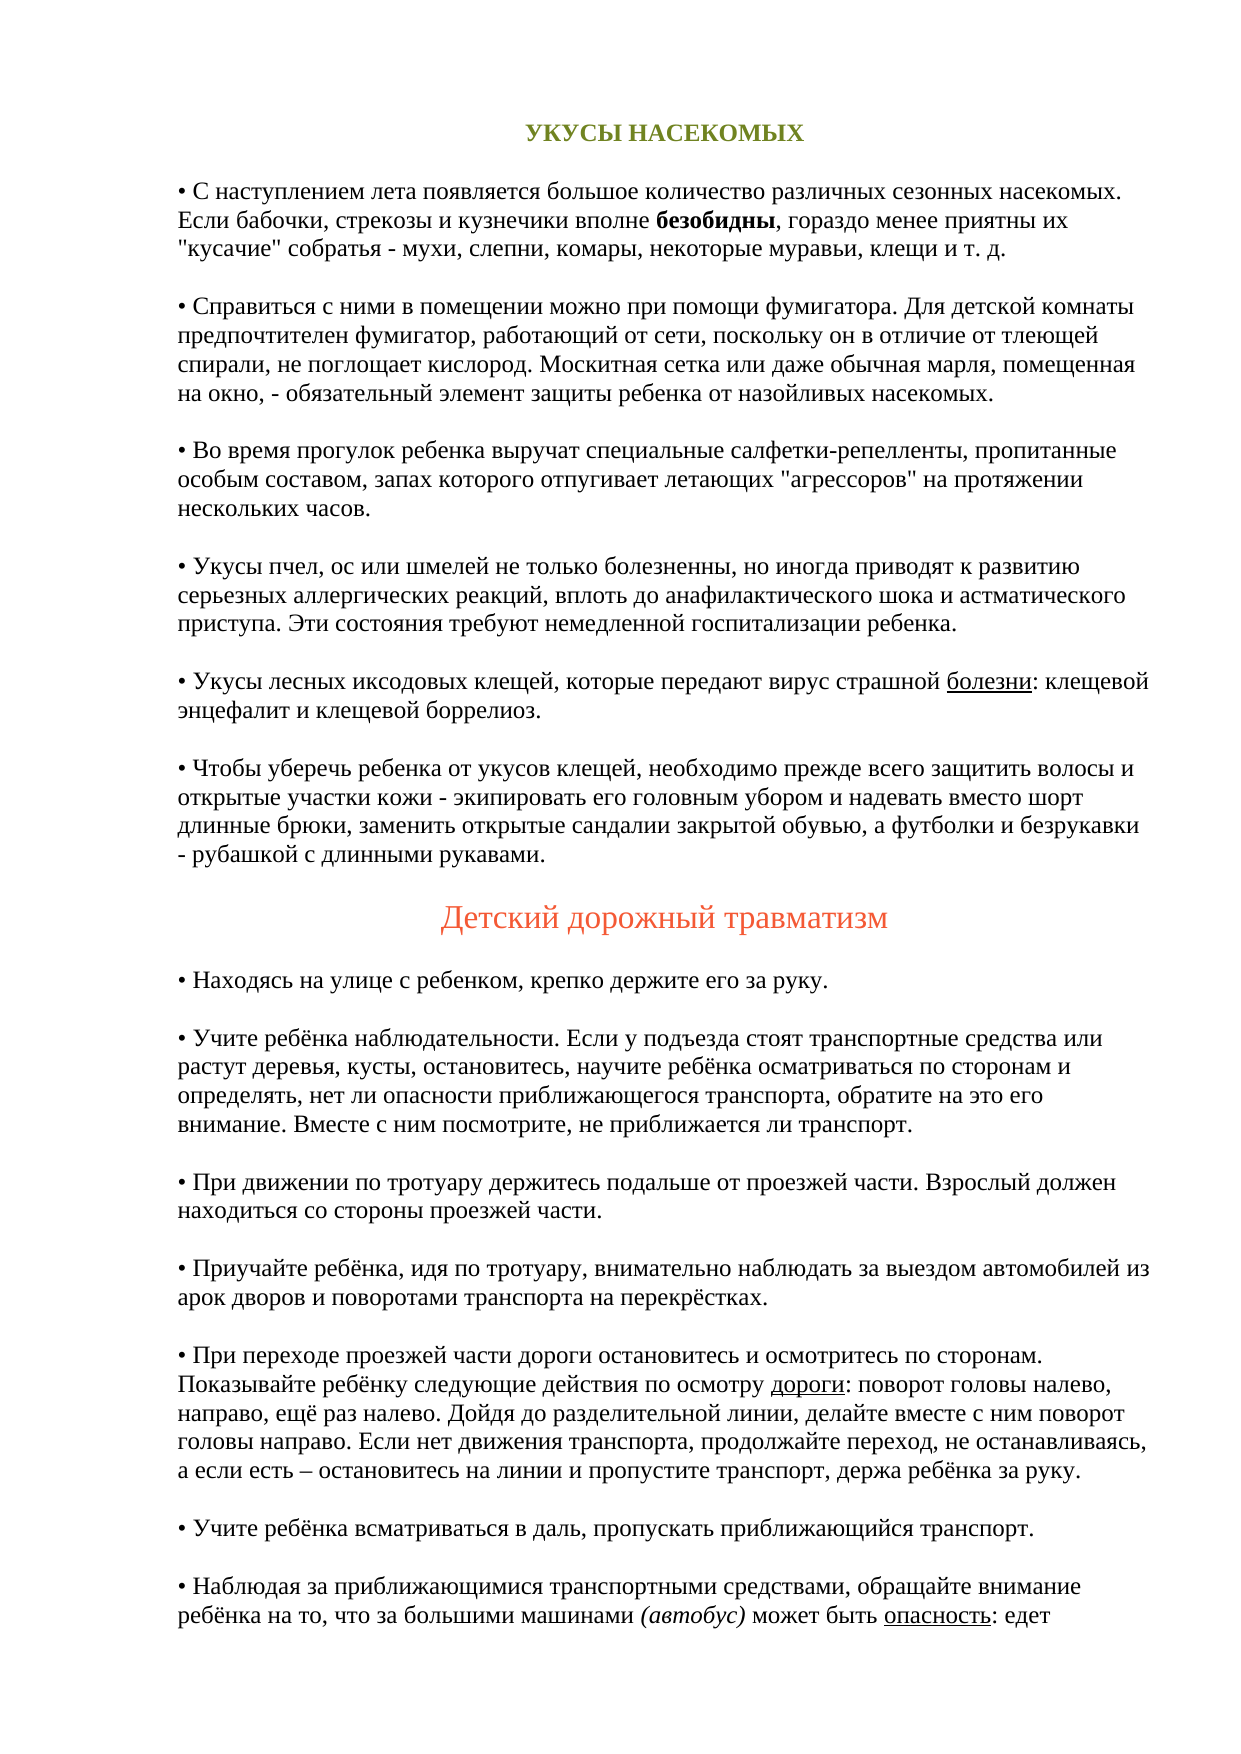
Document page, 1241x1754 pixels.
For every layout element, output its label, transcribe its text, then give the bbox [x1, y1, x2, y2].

text • При движении по тротуару держитесь подальше от проезжей части. Взрослый должен находиться со стороны проезжей части. [177, 1167, 1152, 1224]
text УКУСЫ НАСЕКОМЫХ [177, 118, 1152, 147]
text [177, 1571, 1152, 1628]
text • Приучайте ребёнка, идя по тротуару, внимательно наблюдать за выездом автомобилей из арок дворов и поворотами транспорта на перекрёстках. [177, 1253, 1152, 1311]
text • С наступлением лета появляется большое количество различных сезонных насекомых. Если бабочки, стрекозы и кузнечики вполне безобидны, гораздо менее приятны их "кусачие" собратья - мухи, слепни, комары, некоторые муравьи, клещи и т. д. [177, 176, 1152, 262]
text • Во время прогулок ребенка выручат специальные салфетки-репелленты, пропитанные особым составом, запах которого отпугивает летающих "агрессоров" на протяжении нескольких часов. [177, 436, 1152, 522]
text • Учите ребёнка наблюдательности. Если у подъезда стоят транспортные средства или растут деревья, кусты, остановитесь, научите ребёнка осматриваться по сторонам и определять, нет ли опасности приближающегося транспорта, обратите на это его внимание. Вместе с ним посмотрите, не приближается ли транспорт. [177, 1023, 1152, 1138]
text • При переходе проезжей части дороги остановитесь и осмотритесь по сторонам. Показывайте ребёнку следующие действия по осмотру дороги: поворот головы налево, направо, ещё раз налево. Дойдя до разделительной линии, делайте вместе с ним поворот головы направо. Если нет движения транспорта, продолжайте переход, не останавливаясь, а если есть – остановитесь на линии и пропустите транспорт, держа ребёнка за руку. [177, 1340, 1152, 1484]
text • Учите ребёнка всматриваться в даль, пропускать приближающийся транспорт. [177, 1513, 1152, 1542]
text • Чтобы уберечь ребенка от укусов клещей, необходимо прежде всего защитить волосы и открытые участки кожи - экипировать его головным убором и надевать вместо шорт длинные брюки, заменить открытые сандалии закрытой обувью, а футболки и безрукавки - рубашкой с длинными рукавами. [177, 753, 1152, 868]
text Детский дорожный травматизм [177, 897, 1152, 936]
text • Укусы лесных иксодовых клещей, которые передают вирус страшной болезни: клещевой энцефалит и клещевой боррелиоз. [177, 666, 1152, 724]
text • Укусы пчел, ос или шмелей не только болезненны, но иногда приводят к развитию серьезных аллергических реакций, вплоть до анафилактического шока и астматического приступа. Эти состояния требуют немедленной госпитализации ребенка. [177, 551, 1152, 637]
text • Находясь на улице с ребенком, крепко держите его за руку. [177, 965, 1152, 993]
text • Справиться с ними в помещении можно при помощи фумигатора. Для детской комнаты предпочтителен фумигатор, работающий от сети, поскольку он в отличие от тлеющей спирали, не поглощает кислород. Москитная сетка или даже обычная марля, помещенная на окно, - обязательный элемент защиты ребенка от назойливых насекомых. [177, 291, 1152, 406]
